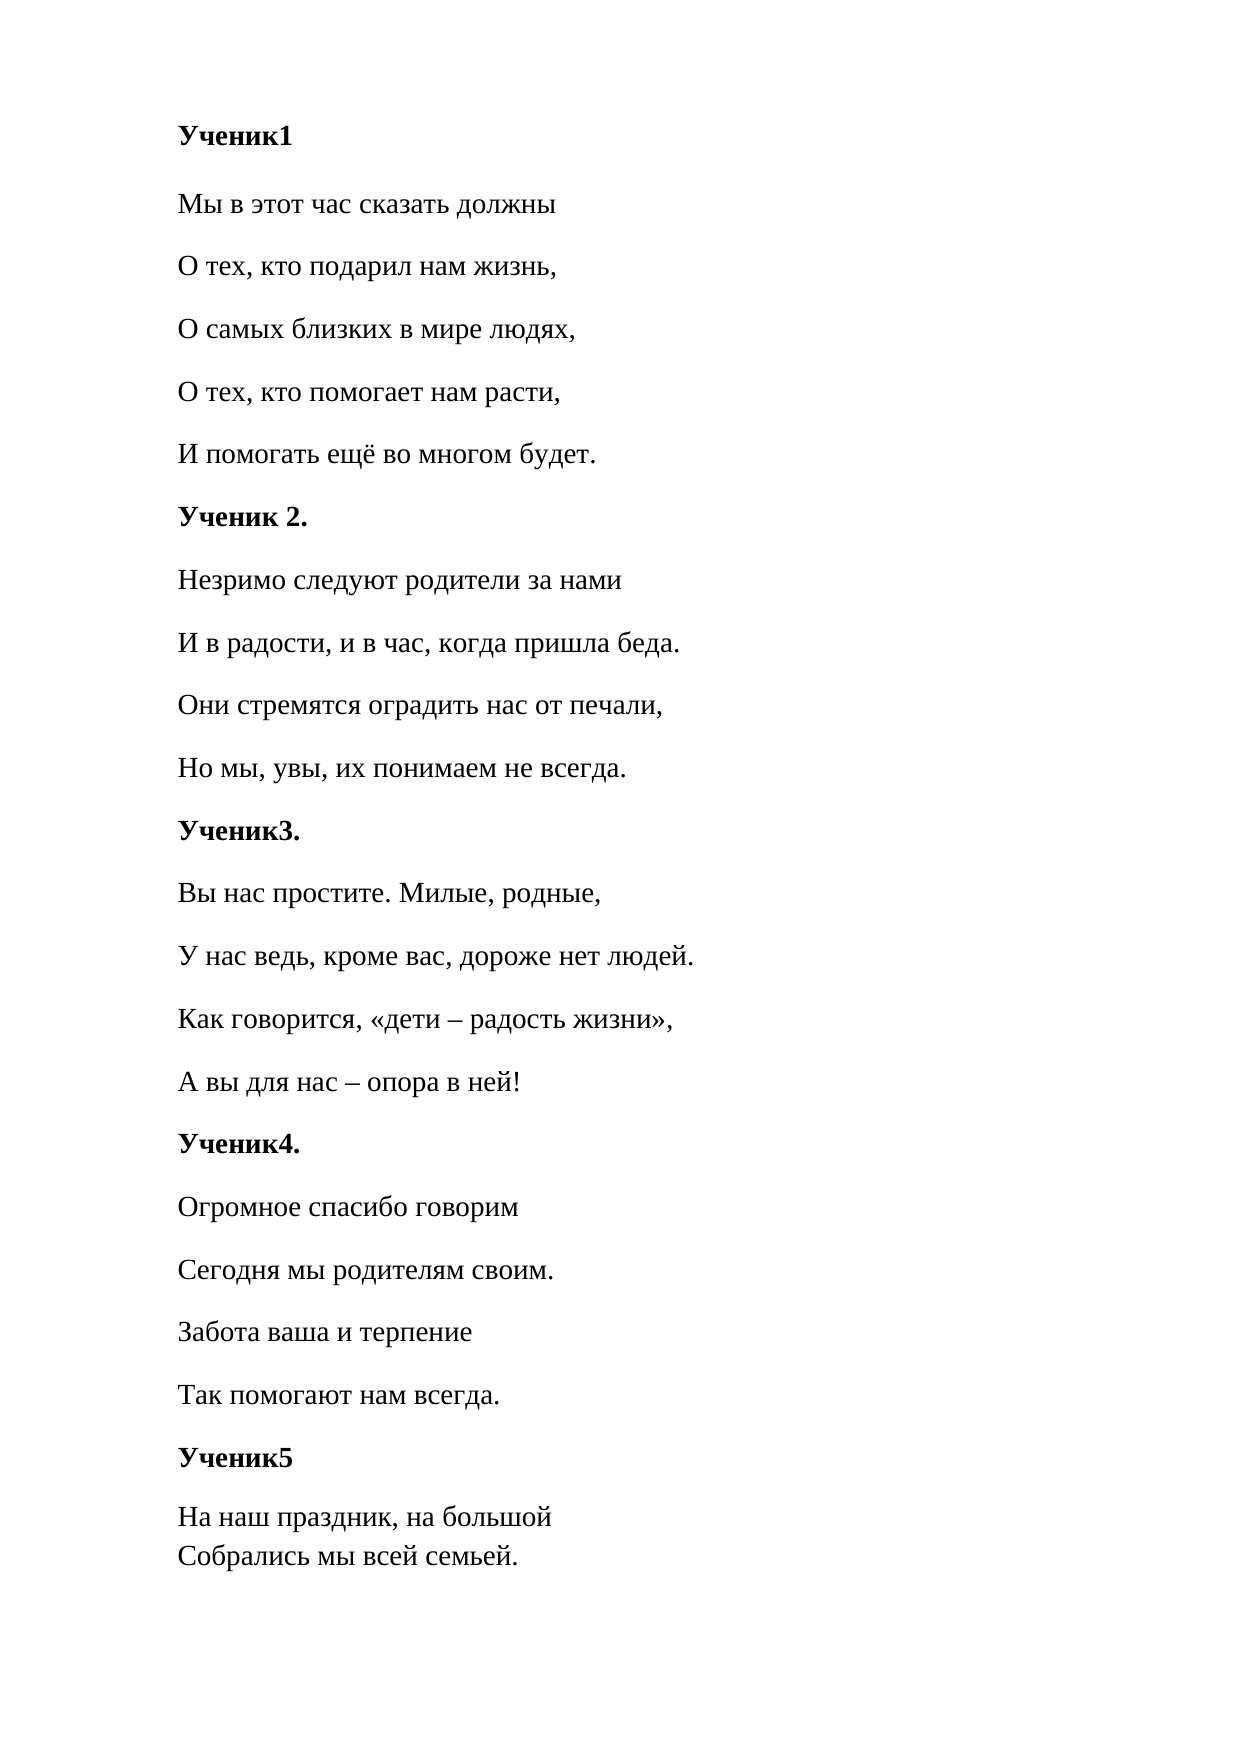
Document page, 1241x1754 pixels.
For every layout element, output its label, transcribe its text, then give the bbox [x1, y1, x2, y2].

text Так помогают нам всегда. [177, 1377, 1152, 1411]
text Ученик3. [177, 813, 1152, 846]
text Но мы, увы, их понимаем не всегда. [177, 750, 1152, 784]
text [177, 1499, 1152, 1610]
text О тех, кто помогает нам расти, [177, 374, 1152, 407]
text Ученик 2. [177, 499, 1152, 533]
text Они стремятся оградить нас от печали, [177, 687, 1152, 721]
text А вы для нас – опора в ней! [177, 1064, 1152, 1097]
text Ученик4. [177, 1126, 1152, 1160]
text Ученик5 [177, 1440, 1152, 1473]
text Сегодня мы родителям своим. [177, 1252, 1152, 1285]
text Как говорится, «дети – радость жизни», [177, 1001, 1152, 1034]
text Мы в этот час сказать должны [177, 186, 1152, 219]
text Ученик1 [177, 118, 1152, 152]
text Вы нас простите. Милые, родные, [177, 876, 1152, 909]
text О самых близких в мире людях, [177, 311, 1152, 345]
text Незримо следуют родители за нами [177, 562, 1152, 596]
text У нас ведь, кроме вас, дороже нет людей. [177, 938, 1152, 972]
text И помогать ещё во многом будет. [177, 437, 1152, 470]
text Огромное спасибо говорим [177, 1189, 1152, 1223]
text Забота ваша и терпение [177, 1314, 1152, 1348]
text О тех, кто подарил нам жизнь, [177, 248, 1152, 282]
text И в радости, и в час, когда пришла беда. [177, 625, 1152, 658]
